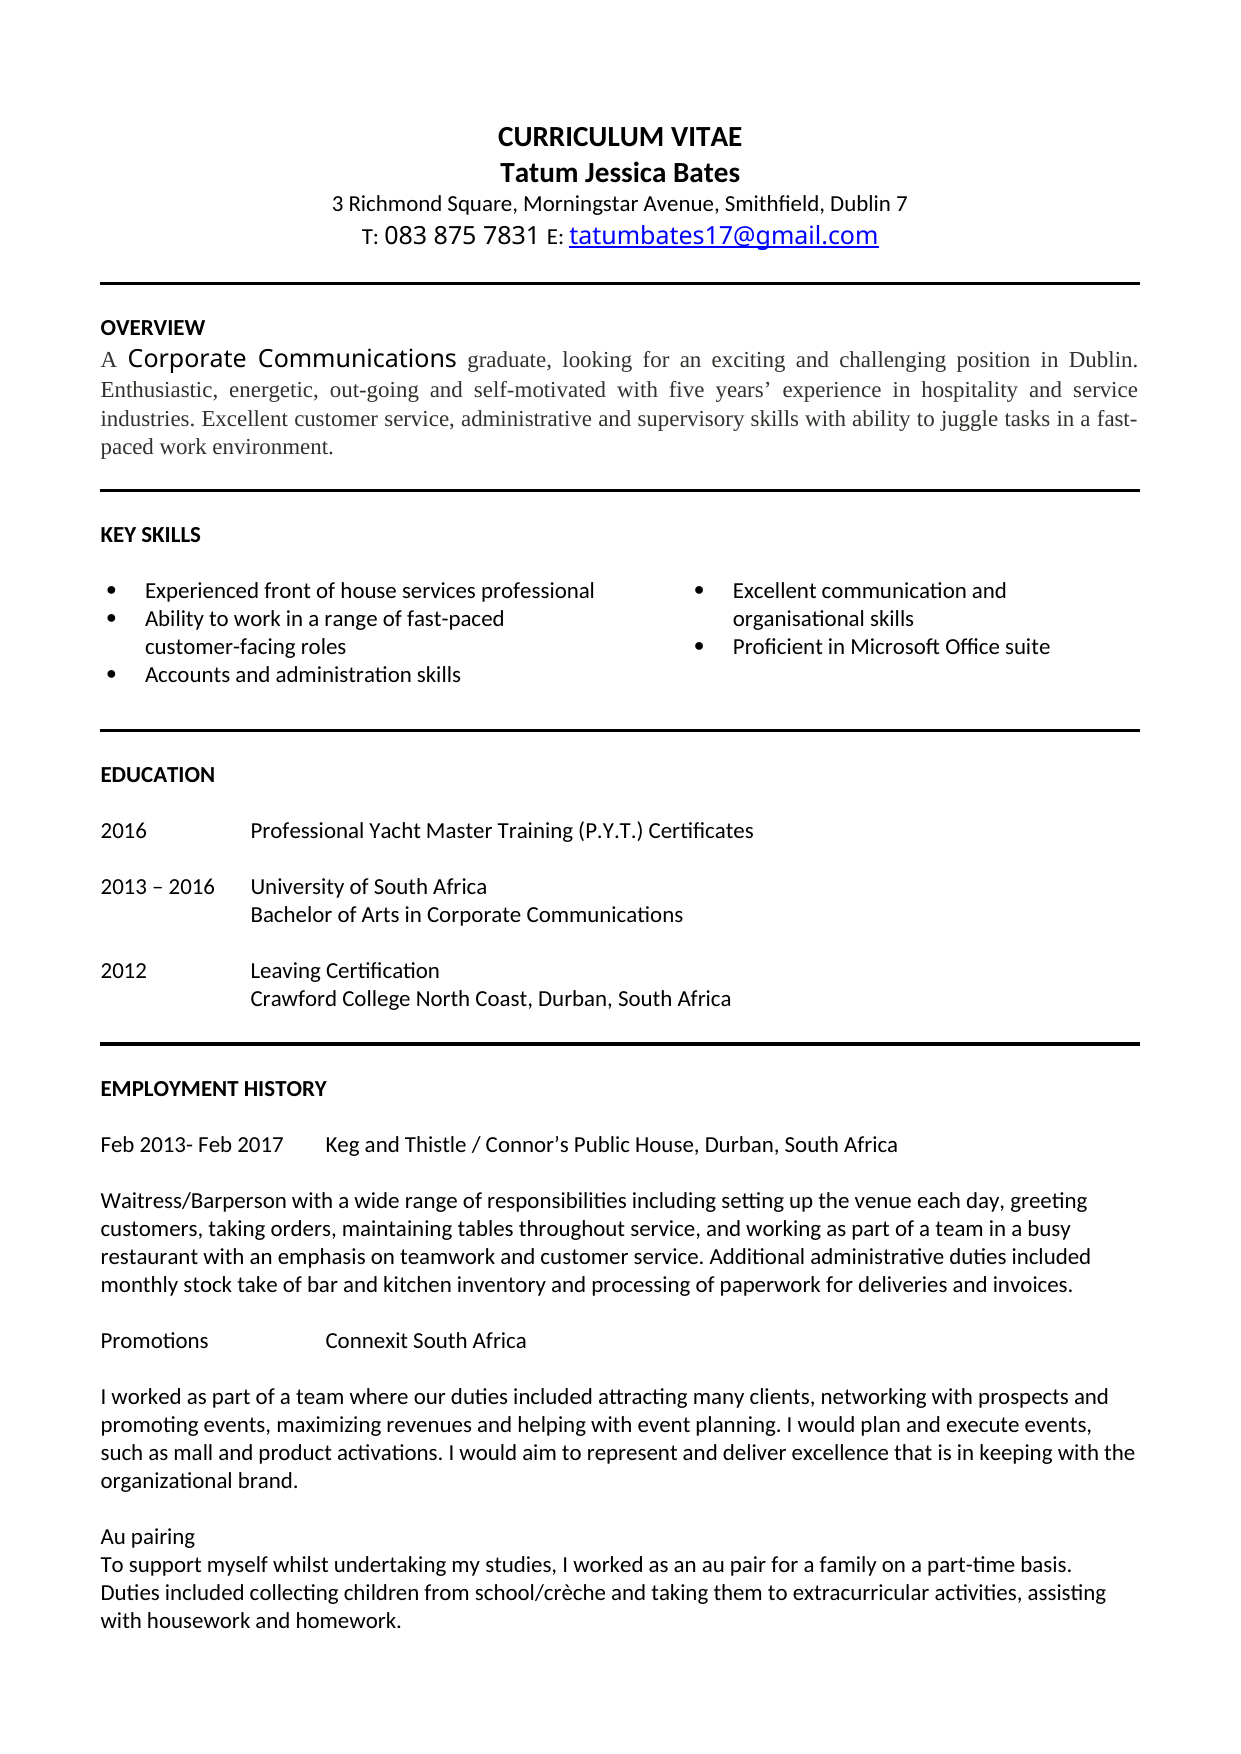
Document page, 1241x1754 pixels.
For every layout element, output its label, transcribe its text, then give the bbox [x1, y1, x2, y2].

text EMPLOYMENT HISTORY [100, 1074, 1140, 1102]
text 2012 Leaving Certification [100, 956, 1204, 984]
text Crawford College North Coast, Durban, South Africa [100, 984, 1204, 1012]
text 2016 Professional Yacht Master Training (P.Y.T.) Certificates [100, 816, 1204, 844]
text EDUCATION [100, 760, 1140, 788]
text Tatum Jessica Bates [100, 154, 1140, 189]
text Promotions Connexit South Africa [100, 1326, 1140, 1354]
text OVERVIEW [100, 313, 1140, 341]
text Feb 2013- Feb 2017 Keg and Thistle / Connor’s Public House, Durban, South Africa [100, 1130, 1140, 1158]
text Bachelor of Arts in Corporate Communications [175, 900, 1204, 928]
list Experienced front of house services professional [107, 576, 620, 604]
text 3 Richmond Square, Morningstar Avenue, Smithfield, Dublin 7 [100, 189, 1140, 217]
text A Corporate Communications graduate, looking for an exciting and challenging position in Dublin. Enthusiastic, energetic, out-going and self-motivated with five years’ experience in hospitality and service industries. Excellent customer service, administrative and supervisory skills with ability to juggle tasks in a fast-paced work environment. [100, 431, 1140, 459]
list Proficient in Microsoft Office suite [695, 632, 1140, 661]
text CURRICULUM VITAE [100, 118, 1140, 154]
text T: 083 875 7831 E: tatumbates17@gmail.com [100, 217, 1140, 251]
list Accounts and administration skills [107, 661, 583, 688]
text I worked as part of a team where our duties included attracting many clients, networking with prospects and promoting events, maximizing revenues and helping with event planning. I would plan and execute events, such as mall and product activations. I would aim to represent and deliver excellence that is in keeping with the organizational brand. [100, 1382, 1140, 1494]
text A Corporate Communications graduate, looking for an exciting and challenging position in Dublin. Enthusiastic, energetic, out-going and self-motivated with five years’ experience in hospitality and service industries. Excellent customer service, administrative and supervisory skills with ability to juggle tasks in a fast-paced work environment. [100, 341, 1140, 377]
text Waitress/Barperson with a wide range of responsibilities including setting up the venue each day, greeting customers, taking orders, maintaining tables throughout service, and working as part of a team in a busy restaurant with an emphasis on teamwork and customer service. Additional administrative duties included monthly stock take of bar and kitchen inventory and processing of paperwork for deliveries and invoices. [100, 1186, 1140, 1298]
text KEY SKILLS [100, 520, 1140, 548]
list Ability to work in a range of fast-paced customer-facing roles [107, 604, 583, 661]
list Excellent communication and organisational skills [695, 576, 1140, 632]
text Au pairing [100, 1522, 1140, 1550]
text 2013 – 2016 University of South Africa [100, 872, 1204, 900]
text To support myself whilst undertaking my studies, I worked as an au pair for a family on a part-time basis. Duties included collecting children from school/crèche and taking them to extracurricular activities, assisting with housework and homework. [100, 1550, 1140, 1634]
